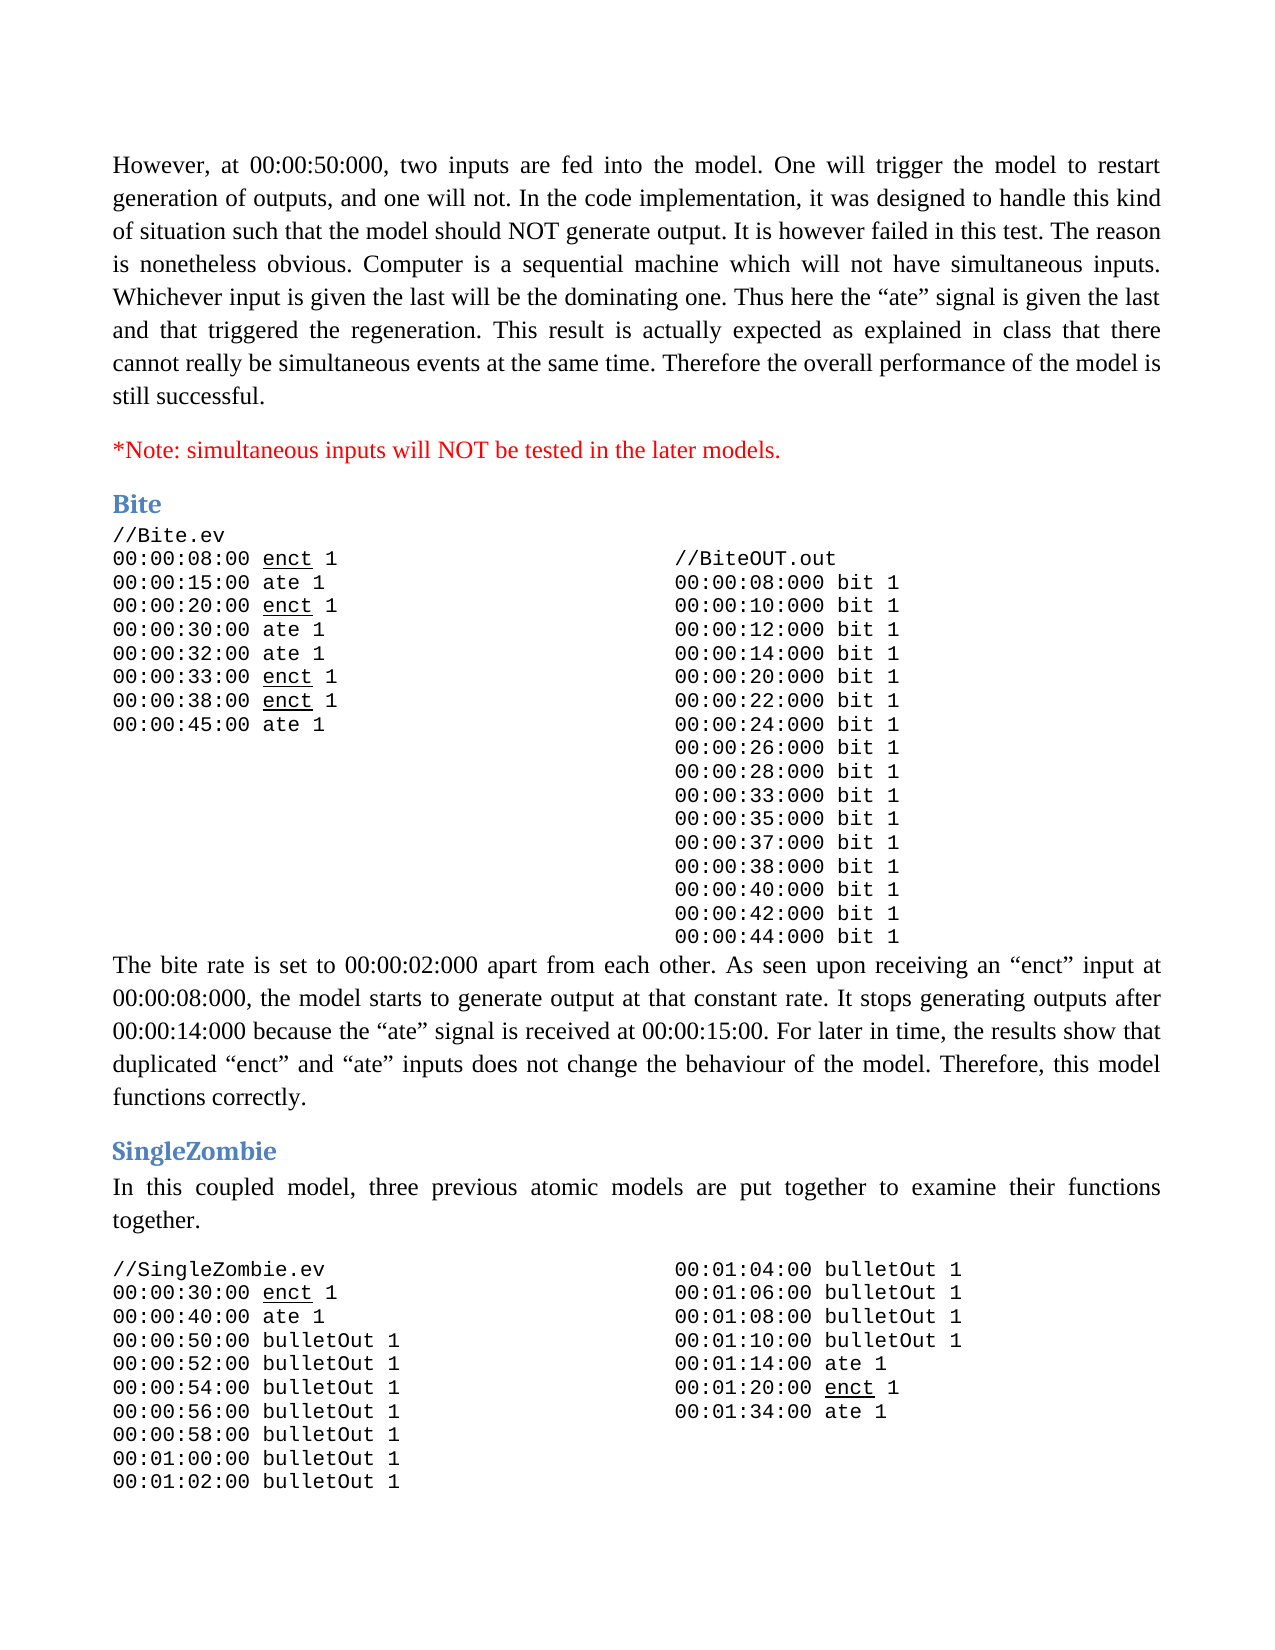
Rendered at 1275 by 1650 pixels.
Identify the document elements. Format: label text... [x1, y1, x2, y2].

text 00:00:30:00 enct 1 [112, 1282, 601, 1306]
text 00:01:10:00 bulletOut 1 [674, 1330, 1162, 1353]
text 00:00:12:000 bit 1 [674, 619, 1162, 643]
text 00:00:24:000 bit 1 [674, 714, 1162, 737]
text 00:00:54:00 bulletOut 1 [112, 1377, 601, 1401]
text 00:01:00:00 bulletOut 1 [112, 1448, 601, 1472]
text In this coupled model, three previous atomic models are put together to examine their functions together. [112, 1172, 1162, 1234]
text 00:00:38:00 enct 1 [112, 690, 601, 714]
text //SingleZombie.ev [112, 1259, 601, 1282]
text 00:00:38:000 bit 1 [674, 856, 1162, 879]
subtitle Bite [112, 489, 1162, 520]
text 00:00:28:000 bit 1 [674, 761, 1162, 785]
text *Note: simultaneous inputs will NOT be tested in the later models. [112, 435, 1162, 464]
text //BiteOUT.out [674, 548, 1162, 572]
text 00:00:45:00 ate 1 [112, 714, 601, 737]
text The bite rate is set to 00:00:02:000 apart from each other. As seen upon receiving an “enct” input at 00:00:08:000, the model starts to generate output at that constant rate. It stops generating outputs after 00:00:14:000 because the “ate” signal is received at 00:00:15:00. For later in time, the results show that duplicated “enct” and “ate” inputs does not change the behaviour of the model. Therefore, this model functions correctly. [112, 950, 1162, 1111]
text 00:00:56:00 bulletOut 1 [112, 1401, 601, 1424]
text 00:00:10:000 bit 1 [674, 596, 1162, 619]
text 00:00:52:00 bulletOut 1 [112, 1353, 601, 1377]
text 00:01:06:00 bulletOut 1 [674, 1282, 1162, 1306]
text 00:00:08:00 enct 1 [112, 548, 601, 572]
text 00:00:26:000 bit 1 [674, 737, 1162, 761]
text 00:00:58:00 bulletOut 1 [112, 1424, 601, 1448]
text 00:01:14:00 ate 1 [674, 1353, 1162, 1377]
subtitle SingleZombie [112, 1136, 1162, 1167]
text 00:00:15:00 ate 1 [112, 572, 601, 596]
text 00:01:04:00 bulletOut 1 [674, 1259, 1162, 1282]
text 00:00:08:000 bit 1 [674, 572, 1162, 596]
text 00:01:20:00 enct 1 [674, 1377, 1162, 1401]
text 00:00:40:00 ate 1 [112, 1306, 601, 1330]
text 00:00:22:000 bit 1 [674, 690, 1162, 714]
text 00:00:35:000 bit 1 [674, 808, 1162, 832]
text 00:00:32:00 ate 1 [112, 643, 601, 666]
text //Bite.ev [112, 524, 601, 548]
text 00:00:42:000 bit 1 [674, 903, 1162, 927]
text 00:00:33:000 bit 1 [674, 785, 1162, 808]
text 00:00:14:000 bit 1 [674, 643, 1162, 666]
text 00:00:20:000 bit 1 [674, 666, 1162, 690]
text 00:00:37:000 bit 1 [674, 832, 1162, 856]
text 00:00:20:00 enct 1 [112, 596, 601, 619]
text 00:00:33:00 enct 1 [112, 666, 601, 690]
text 00:00:44:000 bit 1 [674, 927, 1162, 950]
text 00:00:40:000 bit 1 [674, 879, 1162, 903]
text 00:00:50:00 bulletOut 1 [112, 1330, 601, 1353]
text 00:01:08:00 bulletOut 1 [674, 1306, 1162, 1330]
text 00:01:34:00 ate 1 [674, 1401, 1162, 1424]
text 00:01:02:00 bulletOut 1 [112, 1472, 601, 1495]
text However, at 00:00:50:000, two inputs are fed into the model. One will trigger the model to restart generation of outputs, and one will not. In the code implementation, it was designed to handle this kind of situation such that the model should NOT generate output. It is however failed in this test. The reason is nonetheless obvious. Computer is a sequential machine which will not have simultaneous inputs. Whichever input is given the last will be the dominating one. Thus here the “ate” signal is given the last and that triggered the regeneration. This result is actually expected as explained in class that there cannot really be simultaneous events at the same time. Therefore the overall performance of the model is still successful. [112, 150, 1162, 410]
text 00:00:30:00 ate 1 [112, 619, 601, 643]
